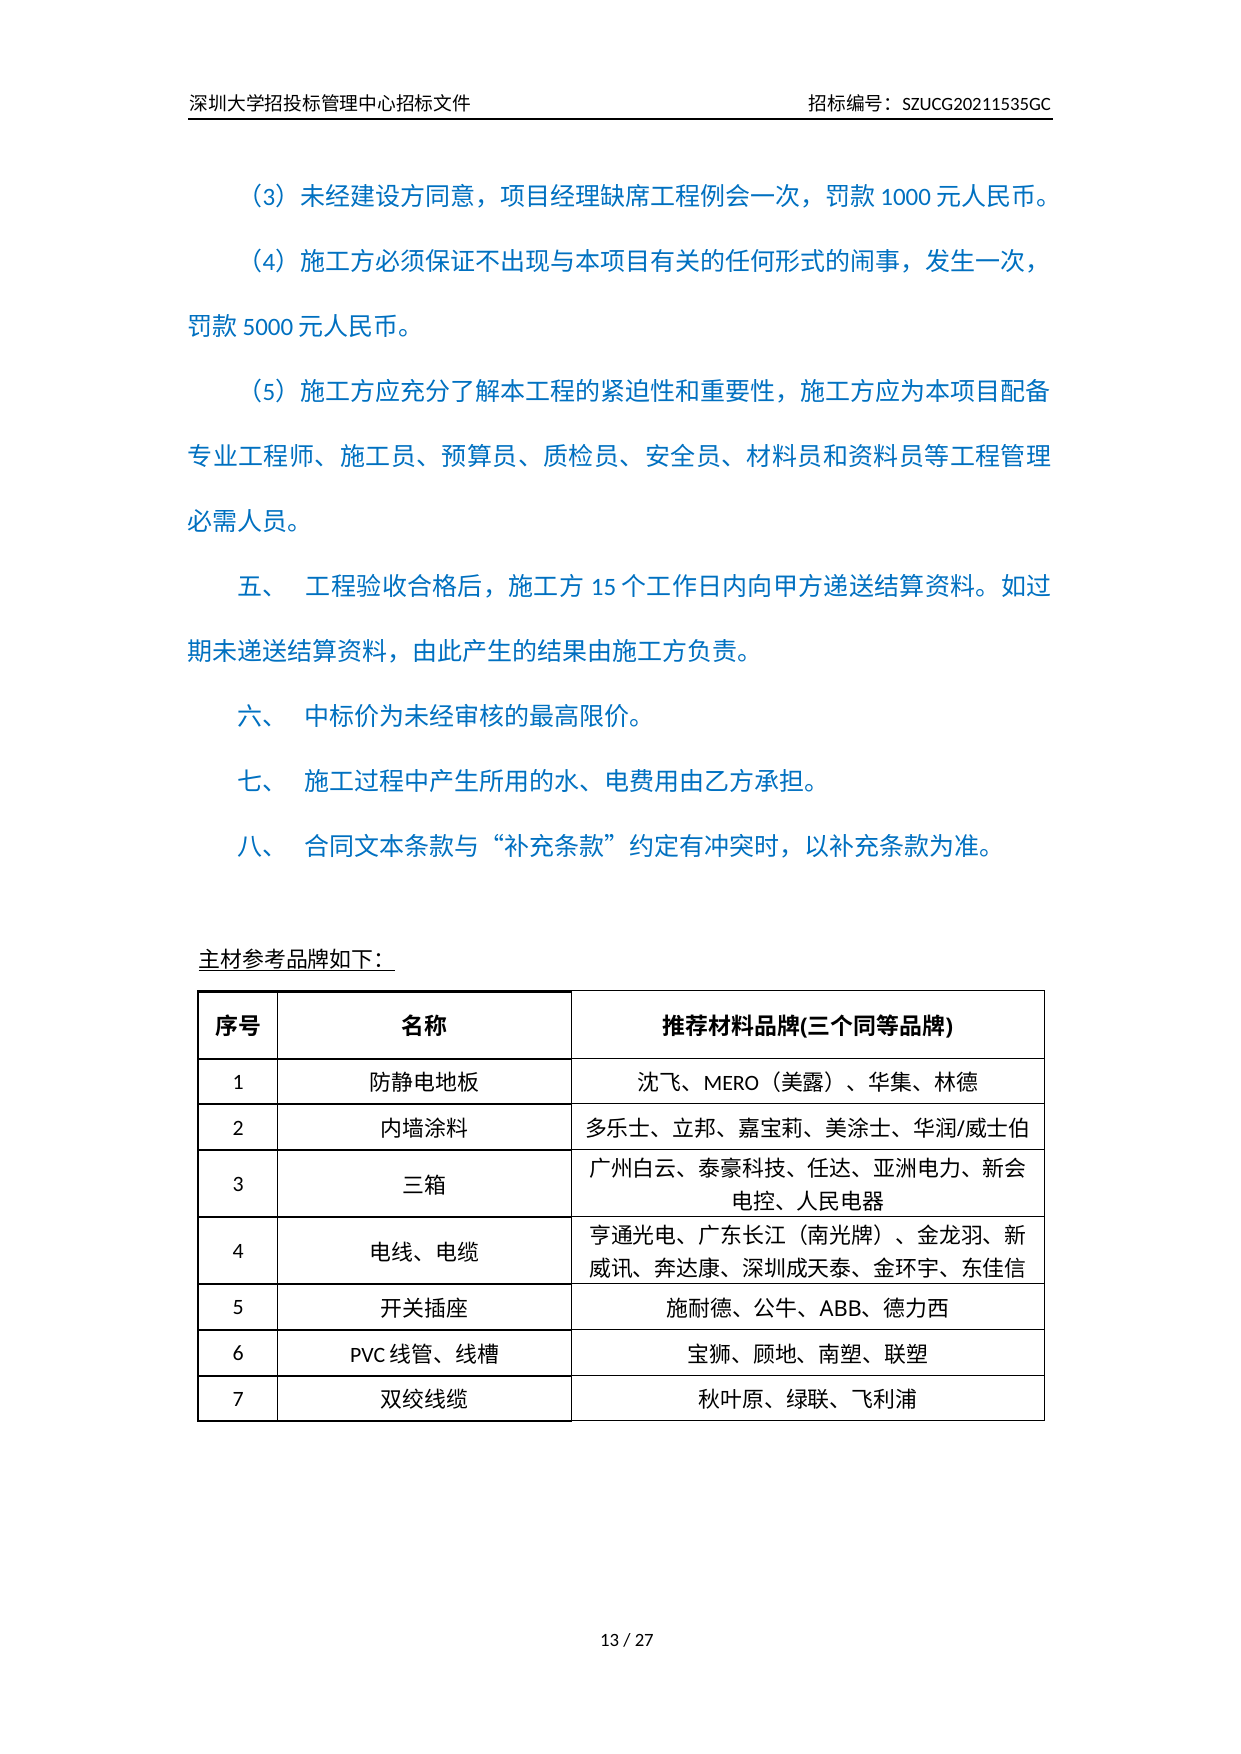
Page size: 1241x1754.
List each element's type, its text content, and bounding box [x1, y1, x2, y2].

table_cell 三箱 [278, 1151, 571, 1216]
table_cell 1 [199, 1060, 277, 1103]
text 八、 合同文本条款与“补充条款”约定有冲突时，以补充条款为准。 [187, 812, 1053, 877]
table_cell 5 [199, 1285, 277, 1329]
text 六、 中标价为未经审核的最高限价。 [187, 682, 1053, 747]
table_cell 秋叶原、绿联、飞利浦 [572, 1376, 1044, 1420]
table_cell 电线、电缆 [278, 1218, 571, 1283]
table_cell 多乐士、立邦、嘉宝莉、美涂士、华润/威士伯 [572, 1104, 1044, 1149]
text （3）未经建设方同意，项目经理缺席工程例会一次，罚款1000元人民币。 [187, 162, 1053, 227]
table_cell 亨通光电、广东长江（南光牌）、金龙羽、新威讯、奔达康、深圳成天泰、金环宇、东佳信 [572, 1217, 1044, 1283]
table_cell 宝狮、顾地、南塑、联塑 [572, 1330, 1044, 1374]
table_cell 3 [199, 1151, 277, 1216]
text 主材参考品牌如下： [187, 942, 1053, 974]
table_cell 沈飞、MERO（美露）、华集、林德 [572, 1059, 1044, 1103]
text 七、 施工过程中产生所用的水、电费用由乙方承担。 [187, 747, 1053, 812]
table_cell 4 [199, 1218, 277, 1283]
table_cell 7 [199, 1377, 277, 1420]
table_cell 内墙涂料 [278, 1105, 571, 1149]
table_cell 双绞线缆 [278, 1377, 571, 1420]
text （5）施工方应充分了解本工程的紧迫性和重要性，施工方应为本项目配备专业工程师、施工员、预算员、质检员、安全员、材料员和资料员等工程管理必需人员。 [187, 357, 1053, 552]
table_header 名称 [278, 993, 571, 1057]
table_cell 施耐德、公牛、ABB、德力西 [572, 1284, 1044, 1329]
table_cell 开关插座 [278, 1285, 571, 1329]
table_cell PVC线管、线槽 [278, 1331, 571, 1374]
table_header 推荐材料品牌(三个同等品牌) [572, 991, 1044, 1057]
text 五、 工程验收合格后，施工方15个工作日内向甲方递送结算资料。如过期未递送结算资料，由此产生的结果由施工方负责。 [187, 552, 1053, 682]
text （4）施工方必须保证不出现与本项目有关的任何形式的闹事，发生一次，罚款5000元人民币。 [187, 227, 1053, 357]
table_header 序号 [199, 993, 277, 1057]
table_cell 广州白云、泰豪科技、任达、亚洲电力、新会电控、人民电器 [572, 1150, 1044, 1216]
table_cell 2 [199, 1105, 277, 1149]
table_cell 防静电地板 [278, 1060, 571, 1103]
table_cell 6 [199, 1331, 277, 1374]
